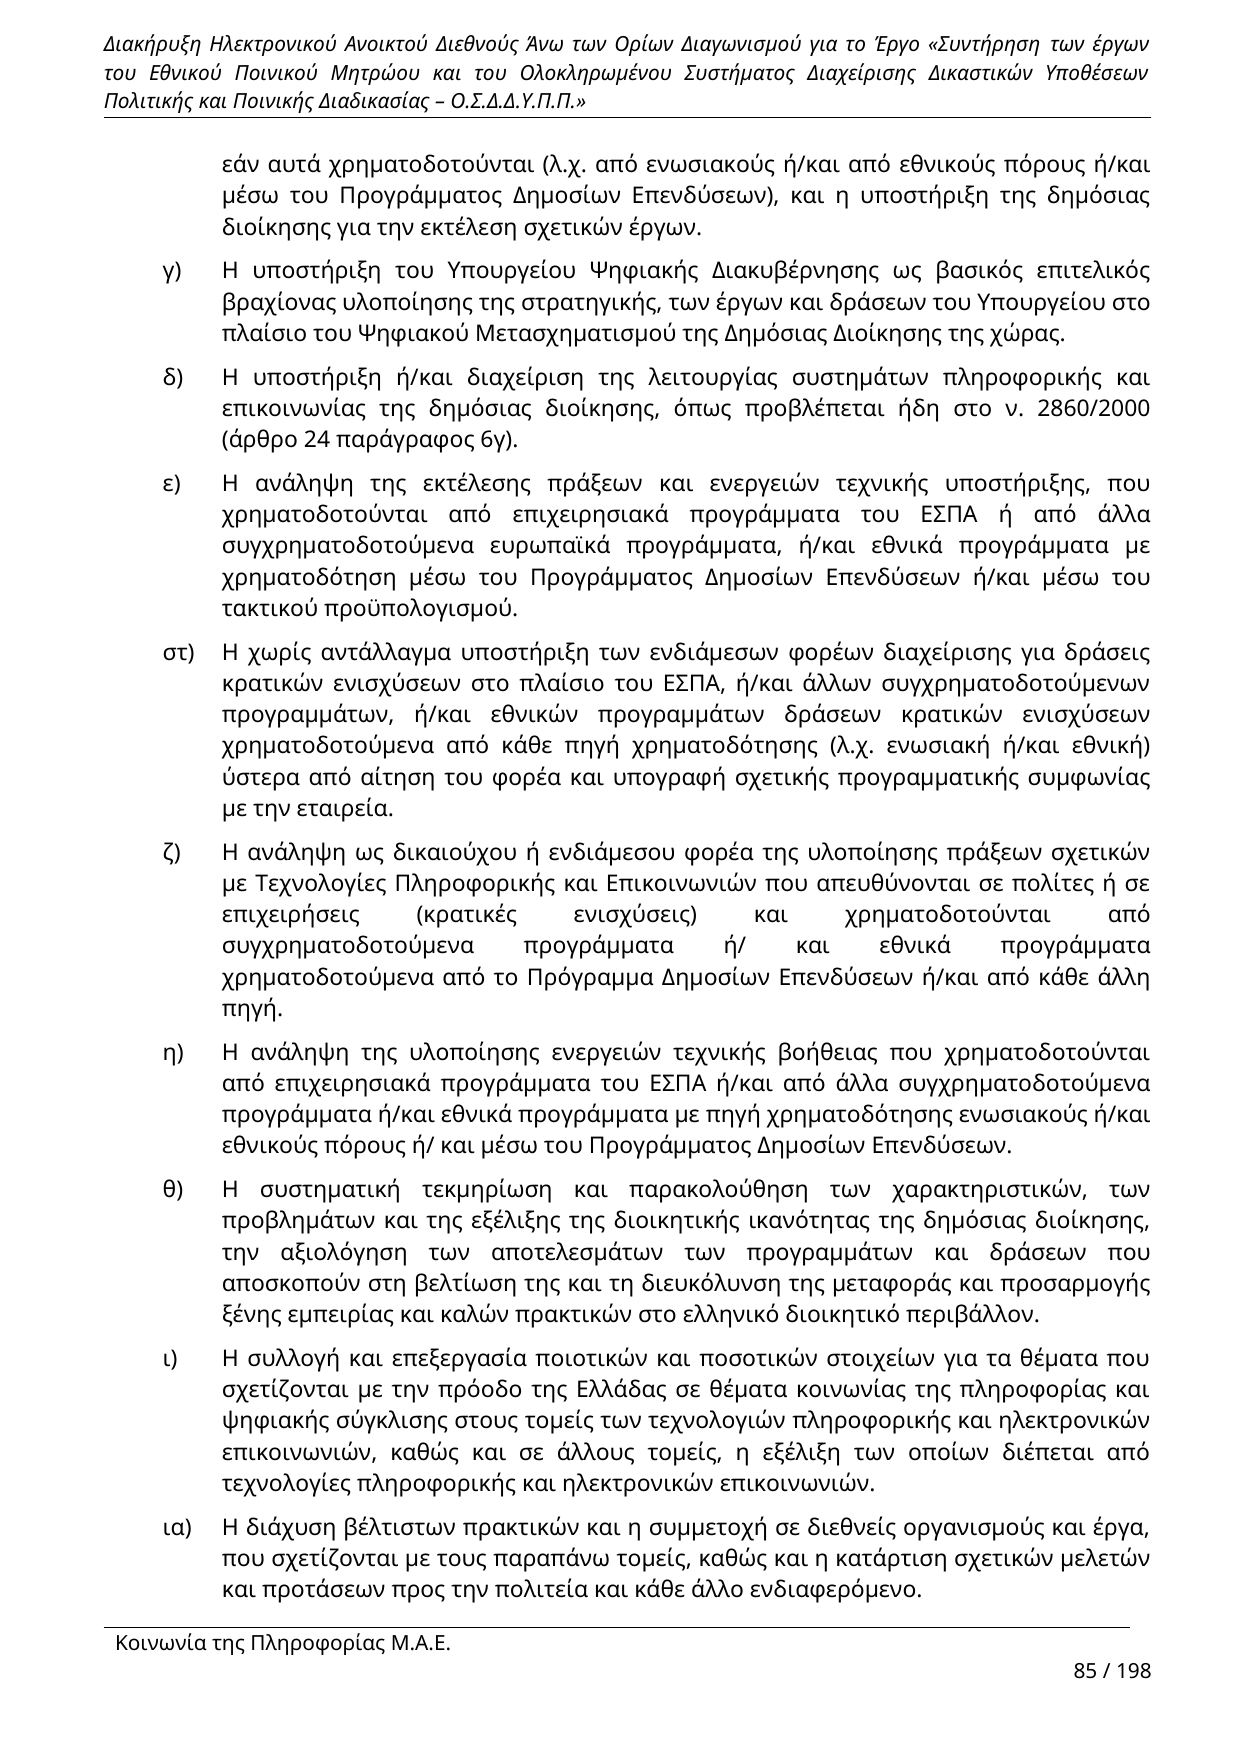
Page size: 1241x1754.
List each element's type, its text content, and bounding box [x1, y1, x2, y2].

text γ) Η υποστήριξη του Υπουργείου Ψηφιακής Διακυβέρνησης ως βασικός επιτελικός βραχίονας υλοποίησης της στρατηγικής, των έργων και δράσεων του Υπουργείου στο πλαίσιο του Ψηφιακού Μετασχηματισμού της Δημόσιας Διοίκησης της χώρας. [162, 254, 1151, 348]
text ι) Η συλλογή και επεξεργασία ποιοτικών και ποσοτικών στοιχείων για τα θέματα που σχετίζονται με την πρόοδο της Ελλάδας σε θέματα κοινωνίας της πληροφορίας και ψηφιακής σύγκλισης στους τομείς των τεχνολογιών πληροφορικής και ηλεκτρονικών επικοινωνιών, καθώς και σε άλλους τομείς, η εξέλιξη των οποίων διέπεται από τεχνολογίες πληροφορικής και ηλεκτρονικών επικοινωνιών. [162, 1342, 1151, 1498]
text δ) Η υποστήριξη ή/και διαχείριση της λειτουργίας συστημάτων πληροφορικής και επικοινωνίας της δημόσιας διοίκησης, όπως προβλέπεται ήδη στο ν. 2860/2000 (άρθρο 24 παράγραφος 6γ). [162, 360, 1151, 454]
text η) Η ανάληψη της υλοποίησης ενεργειών τεχνικής βοήθειας που χρηματοδοτούνται από επιχειρησιακά προγράμματα του ΕΣΠΑ ή/και από άλλα συγχρηματοδοτούμενα προγράμματα ή/και εθνικά προγράμματα με πηγή χρηματοδότησης ενωσιακούς ή/και εθνικούς πόρους ή/ και μέσω του Προγράμματος Δημοσίων Επενδύσεων. [162, 1035, 1151, 1160]
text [162, 148, 1151, 242]
text στ) Η χωρίς αντάλλαγμα υποστήριξη των ενδιάμεσων φορέων διαχείρισης για δράσεις κρατικών ενισχύσεων στο πλαίσιο του ΕΣΠΑ, ή/και άλλων συγχρηματοδοτούμενων προγραμμάτων, ή/και εθνικών προγραμμάτων δράσεων κρατικών ενισχύσεων χρηματοδοτούμενα από κάθε πηγή χρηματοδότησης (λ.χ. ενωσιακή ή/και εθνική) ύστερα από αίτηση του φορέα και υπογραφή σχετικής προγραμματικής συμφωνίας με την εταιρεία. [162, 635, 1151, 823]
text ε) Η ανάληψη της εκτέλεσης πράξεων και ενεργειών τεχνικής υποστήριξης, που χρηματοδοτούνται από επιχειρησιακά προγράμματα του ΕΣΠΑ ή από άλλα συγχρηματοδοτούμενα ευρωπαϊκά προγράμματα, ή/και εθνικά προγράμματα με χρηματοδότηση μέσω του Προγράμματος Δημοσίων Επενδύσεων ή/και μέσω του τακτικού προϋπολογισμού. [162, 467, 1151, 623]
text ζ) Η ανάληψη ως δικαιούχου ή ενδιάμεσου φορέα της υλοποίησης πράξεων σχετικών με Τεχνολογίες Πληροφορικής και Επικοινωνιών που απευθύνονται σε πολίτες ή σε επιχειρήσεις (κρατικές ενισχύσεις) και χρηματοδοτούνται από συγχρηματοδοτούμενα προγράμματα ή/ και εθνικά προγράμματα χρηματοδοτούμενα από το Πρόγραμμα Δημοσίων Επενδύσεων ή/και από κάθε άλλη πηγή. [162, 835, 1151, 1023]
text θ) Η συστηματική τεκμηρίωση και παρακολούθηση των χαρακτηριστικών, των προβλημάτων και της εξέλιξης της διοικητικής ικανότητας της δημόσιας διοίκησης, την αξιολόγηση των αποτελεσμάτων των προγραμμάτων και δράσεων που αποσκοπούν στη βελτίωση της και τη διευκόλυνση της μεταφοράς και προσαρμογής ξένης εμπειρίας και καλών πρακτικών στο ελληνικό διοικητικό περιβάλλον. [162, 1173, 1151, 1329]
text ια) Η διάχυση βέλτιστων πρακτικών και η συμμετοχή σε διεθνείς οργανισμούς και έργα, που σχετίζονται με τους παραπάνω τομείς, καθώς και η κατάρτιση σχετικών μελετών και προτάσεων προς την πολιτεία και κάθε άλλο ενδιαφερόμενο. [162, 1510, 1151, 1604]
